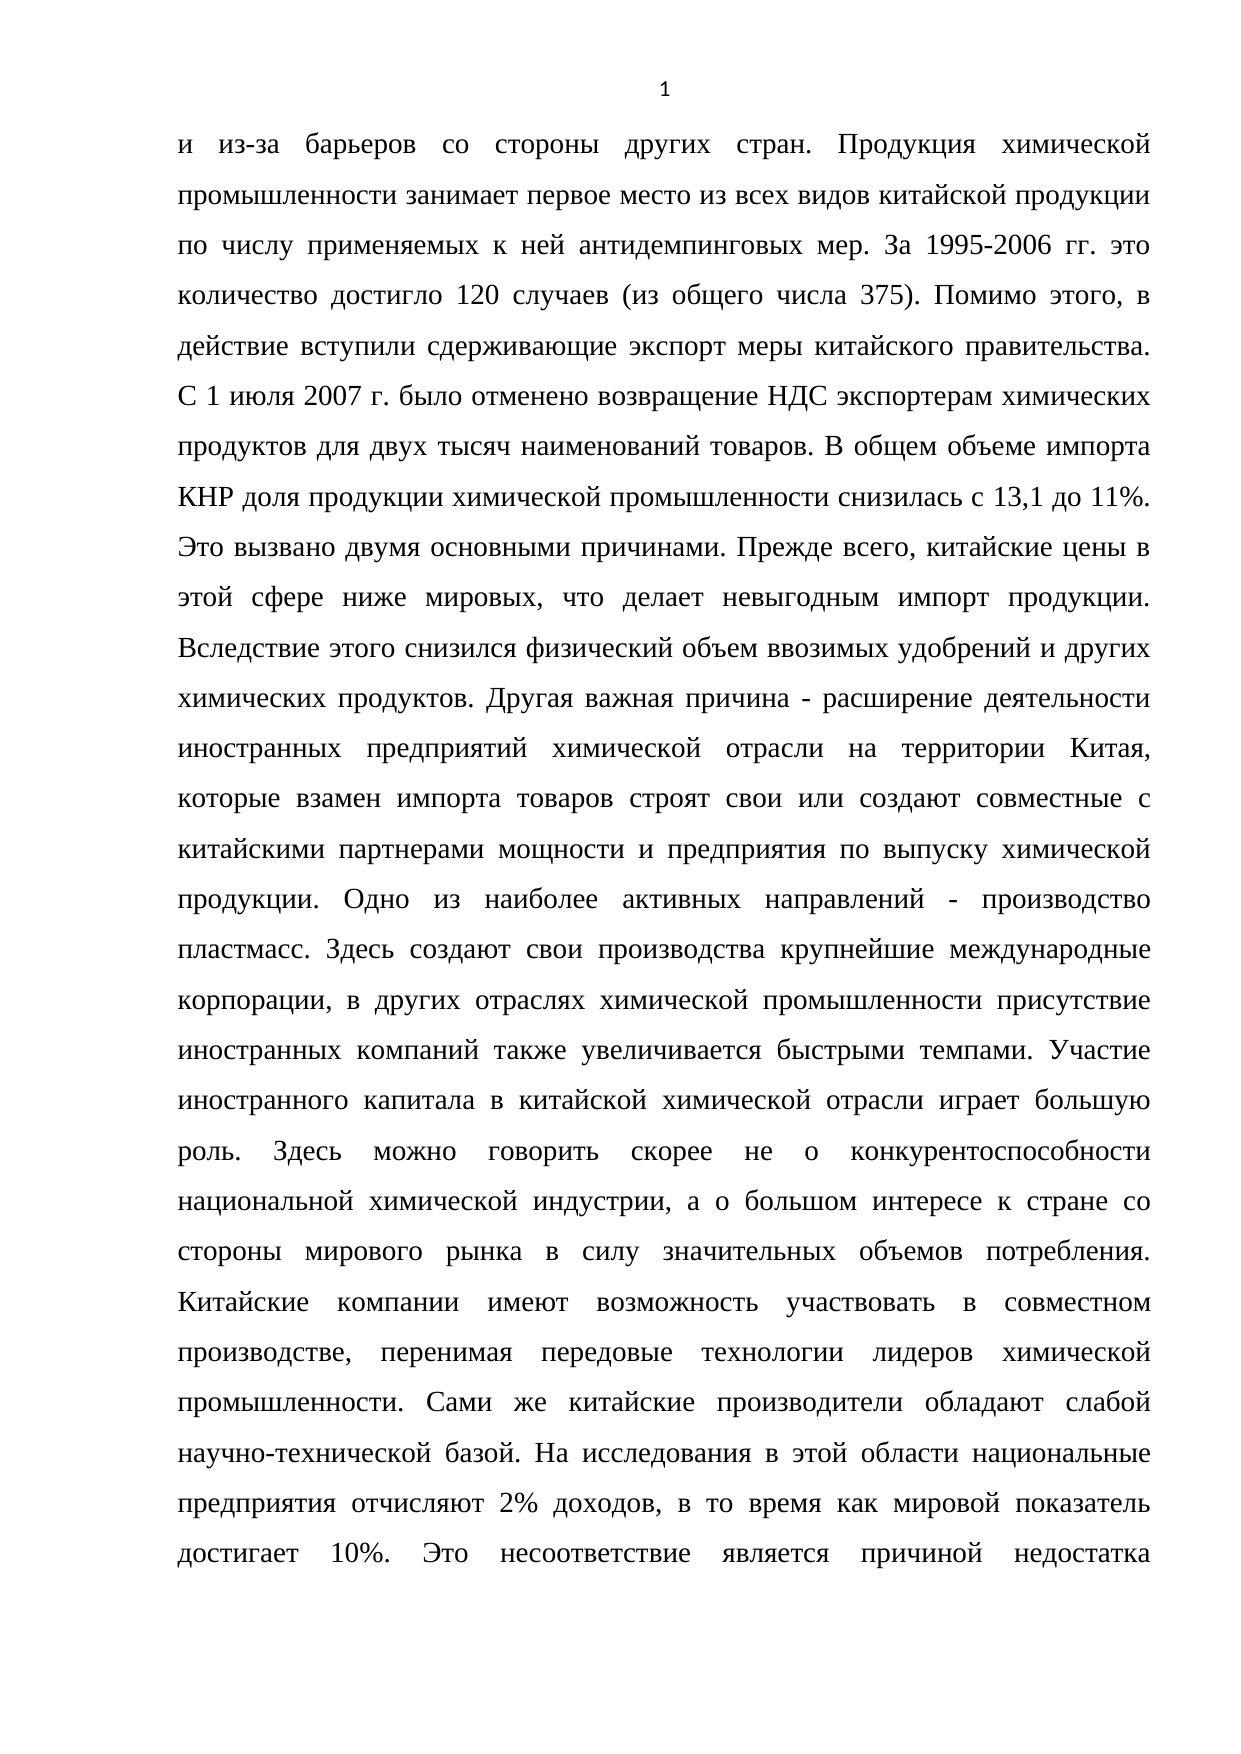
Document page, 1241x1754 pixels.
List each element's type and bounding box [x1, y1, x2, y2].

text [177, 127, 1152, 1569]
